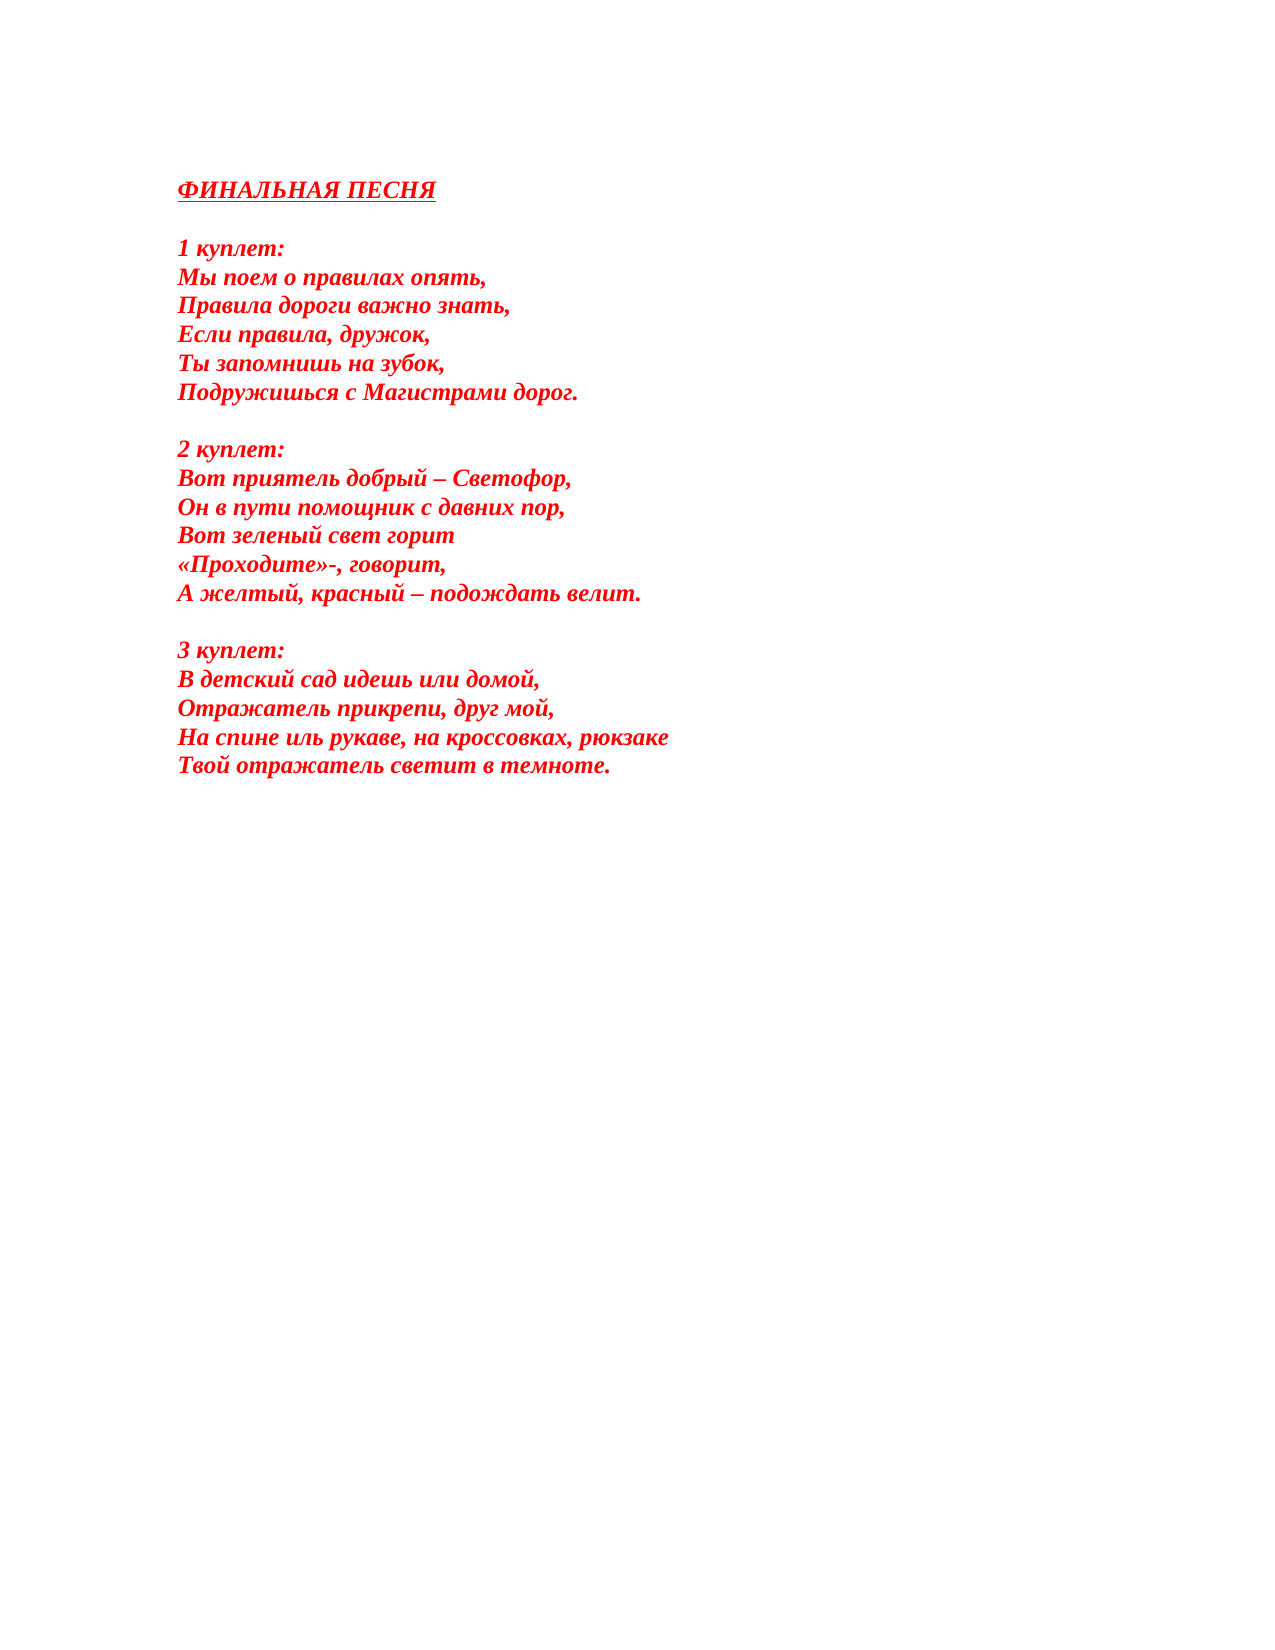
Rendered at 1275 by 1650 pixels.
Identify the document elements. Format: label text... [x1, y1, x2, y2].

text Твой отражатель светит в темноте. [177, 751, 1186, 779]
text ФИНАЛЬНАЯ ПЕСНЯ [177, 176, 1186, 204]
text Правила дороги важно знать, [177, 291, 1186, 319]
text В детский сад идешь или домой, [177, 664, 1186, 693]
text Если правила, дружок, [177, 319, 1186, 348]
text А желтый, красный – подождать велит. [177, 578, 1186, 607]
text 1 куплет: [177, 233, 1186, 262]
text 2 куплет: [177, 434, 1186, 463]
text Вот приятель добрый – Светофор, [177, 463, 1186, 492]
text Вот зеленый свет горит [177, 521, 1186, 549]
text «Проходите»-, говорит, [177, 549, 1186, 578]
text Он в пути помощник с давних пор, [177, 492, 1186, 521]
text Мы поем о правилах опять, [177, 262, 1186, 291]
text Подружишься с Магистрами дорог. [177, 377, 1186, 406]
text Ты запомнишь на зубок, [177, 348, 1186, 377]
text На спине иль рукаве, на кроссовках, рюкзаке [177, 722, 1186, 751]
text Отражатель прикрепи, друг мой, [177, 693, 1186, 722]
text 3 куплет: [177, 636, 1186, 664]
